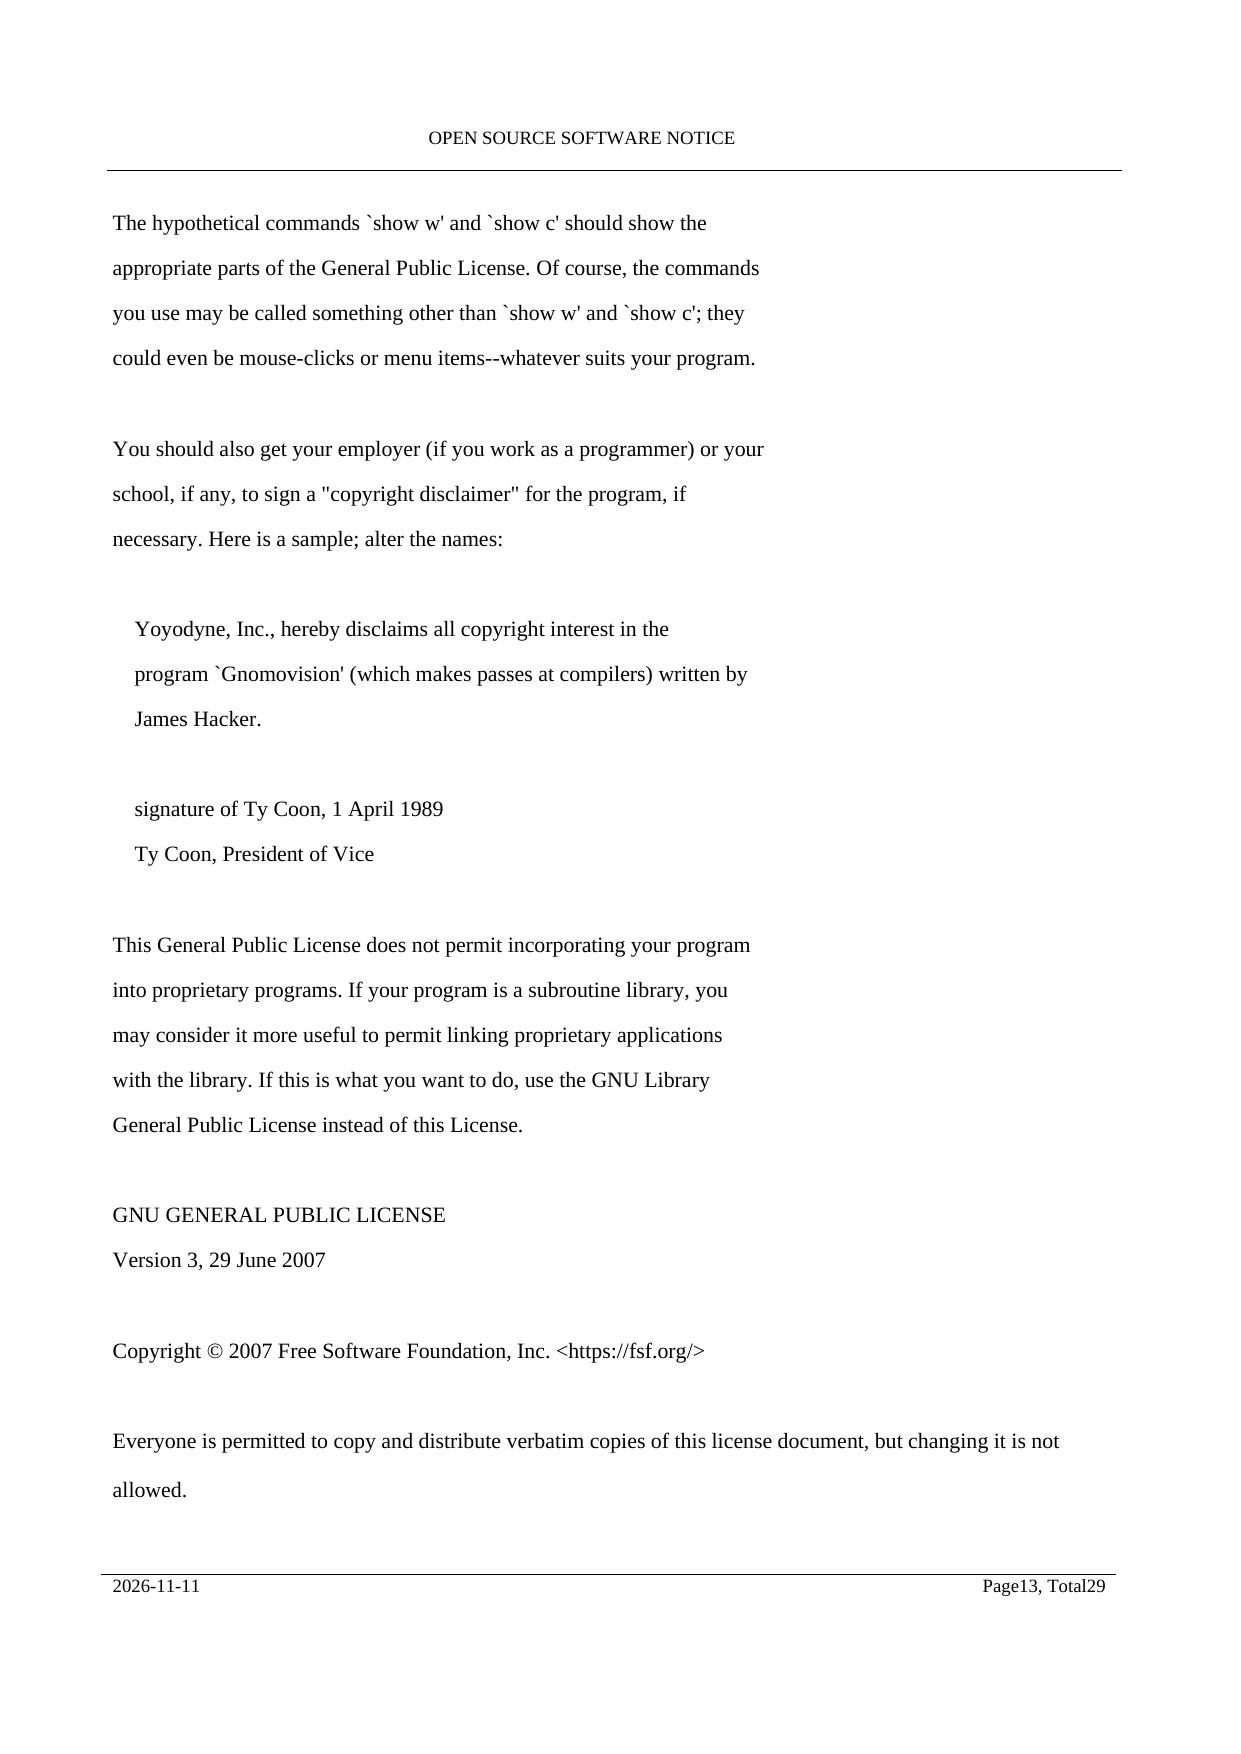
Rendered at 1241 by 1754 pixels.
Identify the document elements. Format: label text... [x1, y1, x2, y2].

text appropriate parts of the General Public License. Of course, the commands [112, 251, 1128, 284]
text Yoyodyne, Inc., hereby disclaims all copyright interest in the [112, 612, 1128, 645]
text Version 3, 29 June 2007 [112, 1244, 1128, 1276]
text Copyright © 2007 Free Software Foundation, Inc. <https://fsf.org/> [112, 1334, 1128, 1366]
text necessary. Here is a sample; alter the names: [112, 522, 1128, 554]
text you use may be called something other than `show w' and `show c'; they [112, 297, 1128, 329]
text signature of Ty Coon, 1 April 1989 [112, 793, 1128, 825]
text Ty Coon, President of Vice [112, 838, 1128, 870]
text This General Public License does not permit incorporating your program [112, 928, 1128, 961]
text The hypothetical commands `show w' and `show c' should show the [112, 206, 1128, 239]
text program `Gnomovision' (which makes passes at compilers) written by [112, 657, 1128, 690]
text You should also get your employer (if you work as a programmer) or your [112, 432, 1128, 464]
text school, if any, to sign a "copyright disclaimer" for the program, if [112, 477, 1128, 509]
text could even be mouse-clicks or menu items--whatever suits your program. [112, 342, 1128, 374]
text may consider it more useful to permit linking proprietary applications [112, 1018, 1128, 1051]
text Everyone is permitted to copy and distribute verbatim copies of this license document, but changing it is not allowed. [112, 1424, 1128, 1505]
text General Public License instead of this License. [112, 1108, 1128, 1141]
text with the library. If this is what you want to do, use the GNU Library [112, 1063, 1128, 1096]
text James Hacker. [112, 702, 1128, 735]
text GNU GENERAL PUBLIC LICENSE [112, 1199, 1128, 1231]
text into proprietary programs. If your program is a subroutine library, you [112, 973, 1128, 1006]
